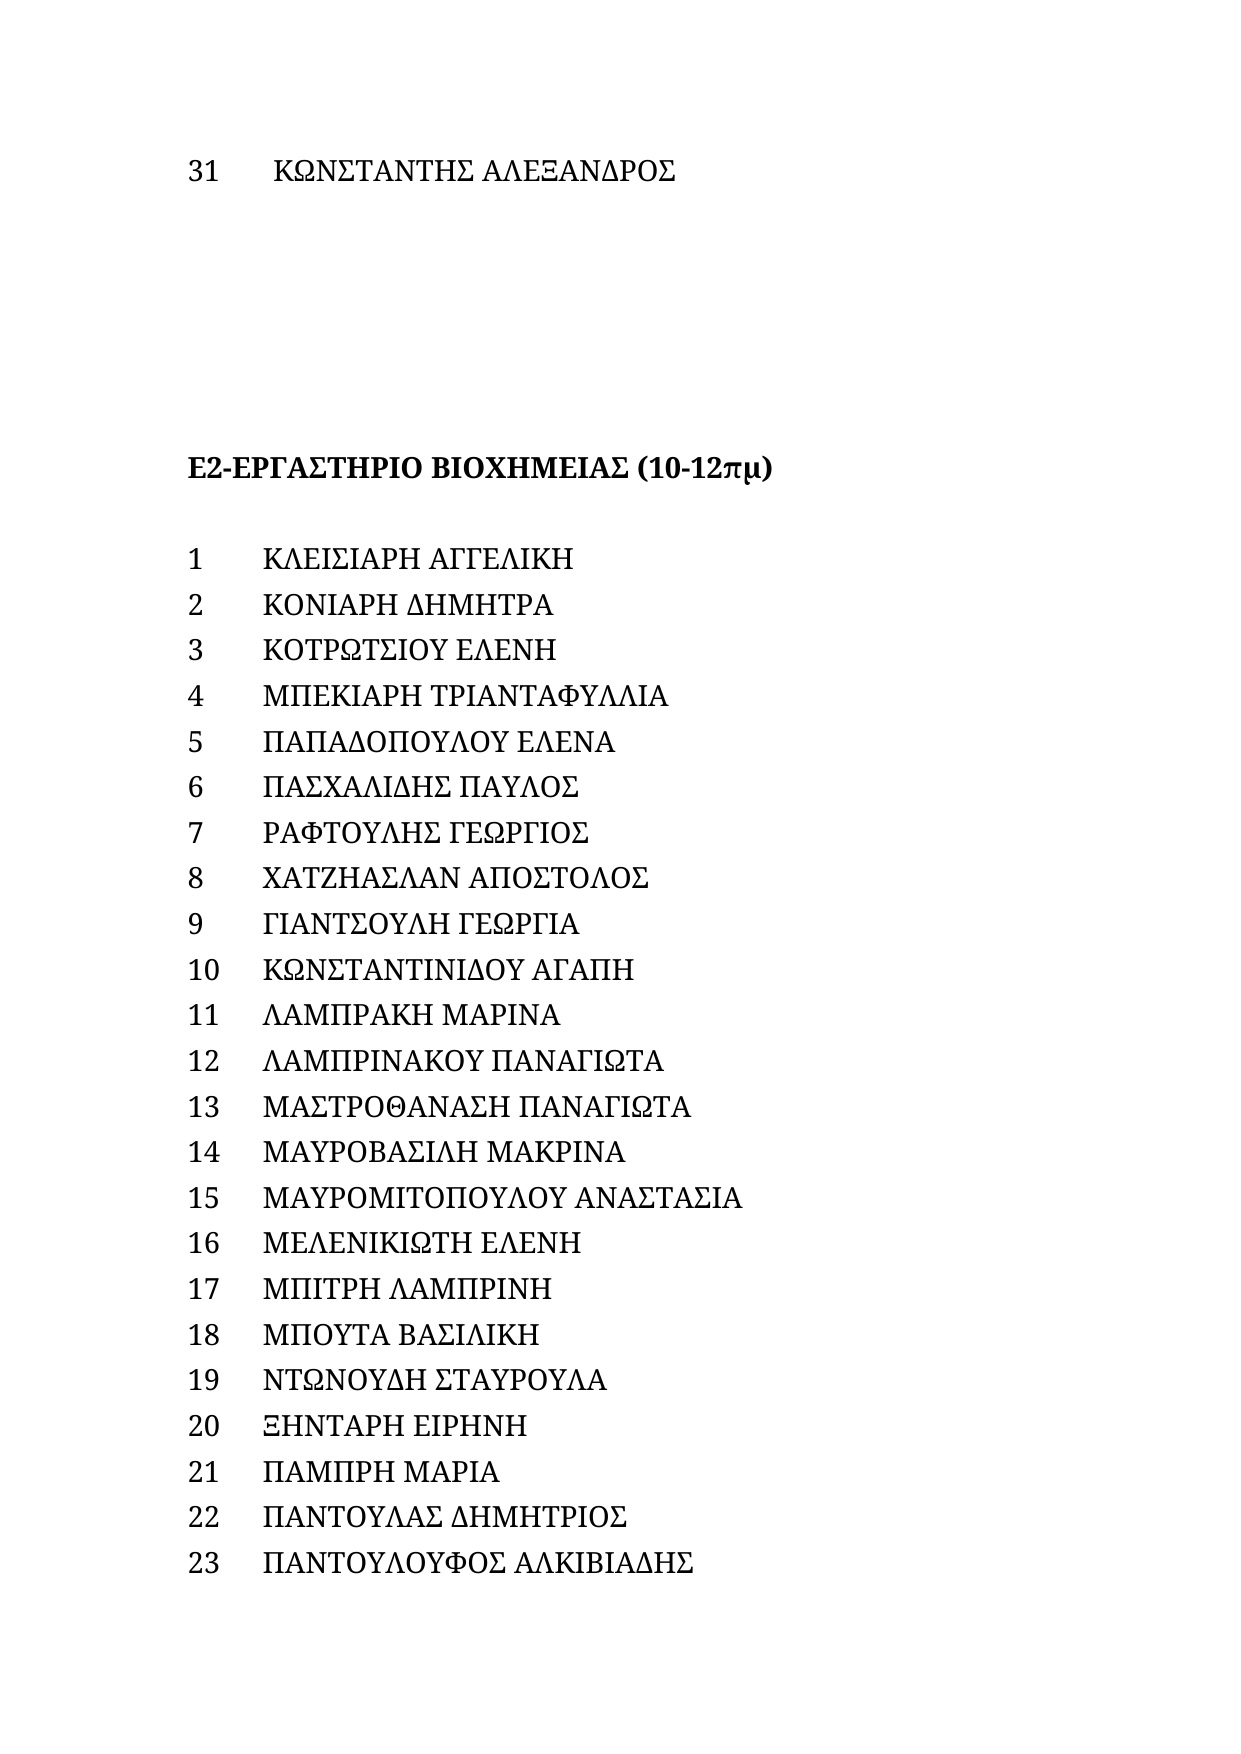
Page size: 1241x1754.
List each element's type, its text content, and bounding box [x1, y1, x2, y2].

text 6 ΠΑΣΧΑΛΙΔΗΣ ΠΑΥΛΟΣ [187, 767, 1053, 806]
text 5 ΠΑΠΑΔΟΠΟΥΛΟΥ ΕΛΕΝΑ [187, 721, 1053, 761]
text Ε2-ΕΡΓΑΣΤΗΡΙΟ ΒΙΟΧΗΜΕΙΑΣ (10-12πμ) [187, 447, 1053, 487]
text 14 ΜΑΥΡΟΒΑΣΙΛΗ ΜΑΚΡΙΝΑ [187, 1132, 1053, 1171]
text 10 ΚΩΝΣΤΑΝΤΙΝΙΔΟΥ ΑΓΑΠΗ [187, 949, 1053, 989]
text 3 ΚΟΤΡΩΤΣΙΟΥ ΕΛΕΝΗ [187, 630, 1053, 669]
text 12 ΛΑΜΠΡΙΝΑΚΟΥ ΠΑΝΑΓΙΩΤΑ [187, 1040, 1053, 1080]
text 4 ΜΠΕΚΙΑΡΗ ΤΡΙΑΝΤΑΦΥΛΛΙΑ [187, 675, 1053, 715]
text 31 ΚΩΝΣΤΑΝΤΗΣ ΑΛΕΞΑΝΔΡΟΣ [187, 150, 1053, 190]
text 8 ΧΑΤΖΗΑΣΛΑΝ ΑΠΟΣΤΟΛΟΣ [187, 858, 1053, 897]
text 7 ΡΑΦΤΟΥΛΗΣ ΓΕΩΡΓΙΟΣ [187, 812, 1053, 852]
text 15 ΜΑΥΡΟΜΙΤΟΠΟΥΛΟΥ ΑΝΑΣΤΑΣΙΑ [187, 1177, 1053, 1217]
text 2 ΚΟΝΙΑΡΗ ΔΗΜΗΤΡΑ [187, 584, 1053, 624]
text 18 ΜΠΟΥΤΑ ΒΑΣΙΛΙΚΗ [187, 1314, 1053, 1354]
text 13 ΜΑΣΤΡΟΘΑΝΑΣΗ ΠΑΝΑΓΙΩΤΑ [187, 1086, 1053, 1126]
text 16 ΜΕΛΕΝΙΚΙΩΤΗ ΕΛΕΝΗ [187, 1223, 1053, 1262]
text 22 ΠΑΝΤΟΥΛΑΣ ΔΗΜΗΤΡΙΟΣ [187, 1497, 1053, 1536]
text 11 ΛΑΜΠΡΑΚΗ ΜΑΡΙΝΑ [187, 995, 1053, 1034]
text 23 ΠΑΝΤΟΥΛΟΥΦΟΣ ΑΛΚΙΒΙΑΔΗΣ [187, 1542, 1053, 1582]
text 9 ΓΙΑΝΤΣΟΥΛΗ ΓΕΩΡΓΙΑ [187, 903, 1053, 943]
text 20 ΞΗΝΤΑΡΗ ΕΙΡΗΝΗ [187, 1405, 1053, 1445]
text 21 ΠΑΜΠΡΗ ΜΑΡΙΑ [187, 1451, 1053, 1491]
text 17 ΜΠΙΤΡΗ ΛΑΜΠΡΙΝΗ [187, 1268, 1053, 1308]
text 19 ΝΤΩΝΟΥΔΗ ΣΤΑΥΡΟΥΛΑ [187, 1360, 1053, 1399]
text 1 ΚΛΕΙΣΙΑΡΗ ΑΓΓΕΛΙΚΗ [187, 538, 1053, 578]
